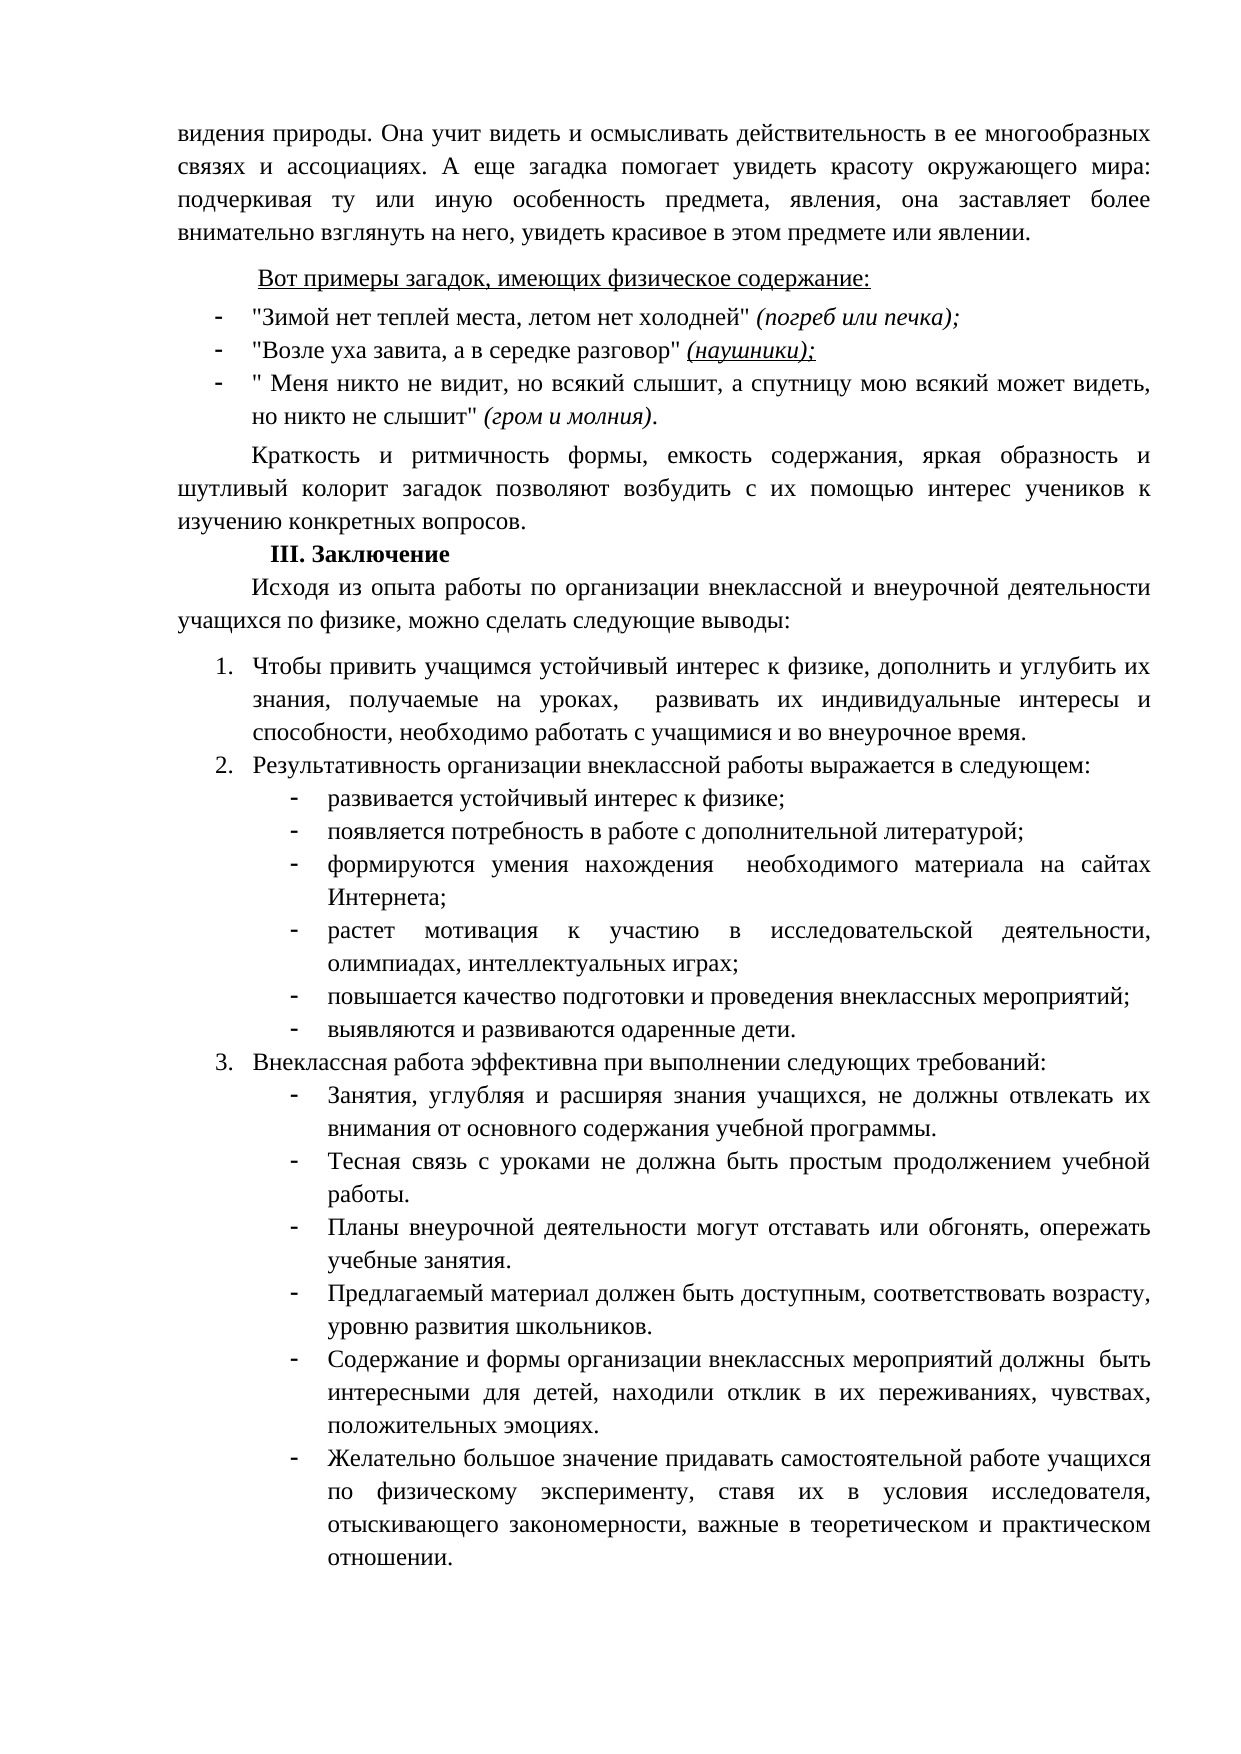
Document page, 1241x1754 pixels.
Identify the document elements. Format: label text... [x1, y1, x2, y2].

text Исходя из опыта работы по организации внеклассной и внеурочной деятельности учащихся по физике, можно сделать следующие выводы: [177, 572, 1152, 634]
list " Меня никто не видит, но всякий слышит, а спутницу мою всякий может видеть, но никто не слышит" (гром и молния). [214, 368, 1152, 430]
list Результативность организации внеклассной работы выражается в следующем: [215, 750, 1152, 779]
list "Возле уха завита, а в середке разговор" (наушники); [214, 335, 1152, 364]
list появляется потребность в работе с дополнительной литературой; [290, 816, 1152, 845]
list Тесная связь с уроками не должна быть простым продолжением учебной работы. [290, 1146, 1152, 1208]
list растет мотивация к участию в исследовательской деятельности, олимпиадах, интеллектуальных играх; [290, 915, 1152, 977]
list Занятия, углубляя и расширяя знания учащихся, не должны отвлекать их внимания от основного содержания учебной программы. [290, 1080, 1152, 1142]
list "Зимой нет теплей места, летом нет холодней" (погреб или печка); [214, 302, 1152, 331]
list Внеклассная работа эффективна при выполнении следующих требований: [215, 1047, 1152, 1076]
list Планы внеурочной деятельности могут отставать или обгонять, опережать учебные занятия. [290, 1212, 1152, 1274]
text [177, 118, 1152, 246]
list выявляются и развиваются одаренные дети. [290, 1014, 1152, 1043]
text Вот примеры загадок, имеющих физическое содержание: [177, 263, 1152, 291]
list Содержание и формы организации внеклассных мероприятий должны быть интересными для детей, находили отклик в их переживаниях, чувствах, положительных эмоциях. [290, 1344, 1152, 1439]
list формируются умения нахождения необходимого материала на сайтах Интернета; [290, 849, 1152, 911]
text III. Заключение [177, 539, 1152, 568]
list развивается устойчивый интерес к физике; [290, 783, 1152, 812]
list Желательно большое значение придавать самостоятельной работе учащихся по физическому эксперименту, ставя их в условия исследователя, отыскивающего закономерности, важные в теоретическом и практическом отношении. [290, 1443, 1152, 1571]
list Чтобы привить учащимся устойчивый интерес к физике, дополнить и углубить их знания, получаемые на уроках, развивать их индивидуальные интересы и способности, необходимо работать с учащимися и во внеурочное время. [215, 651, 1152, 746]
text Краткость и ритмичность формы, емкость содержания, яркая образность и шутливый колорит загадок позволяют возбудить с их помощью интерес учеников к изучению конкретных вопросов. [177, 440, 1152, 535]
list Предлагаемый материал должен быть доступным, соответствовать возрасту, уровню развития школьников. [290, 1278, 1152, 1340]
list повышается качество подготовки и проведения внеклассных мероприятий; [290, 981, 1152, 1010]
